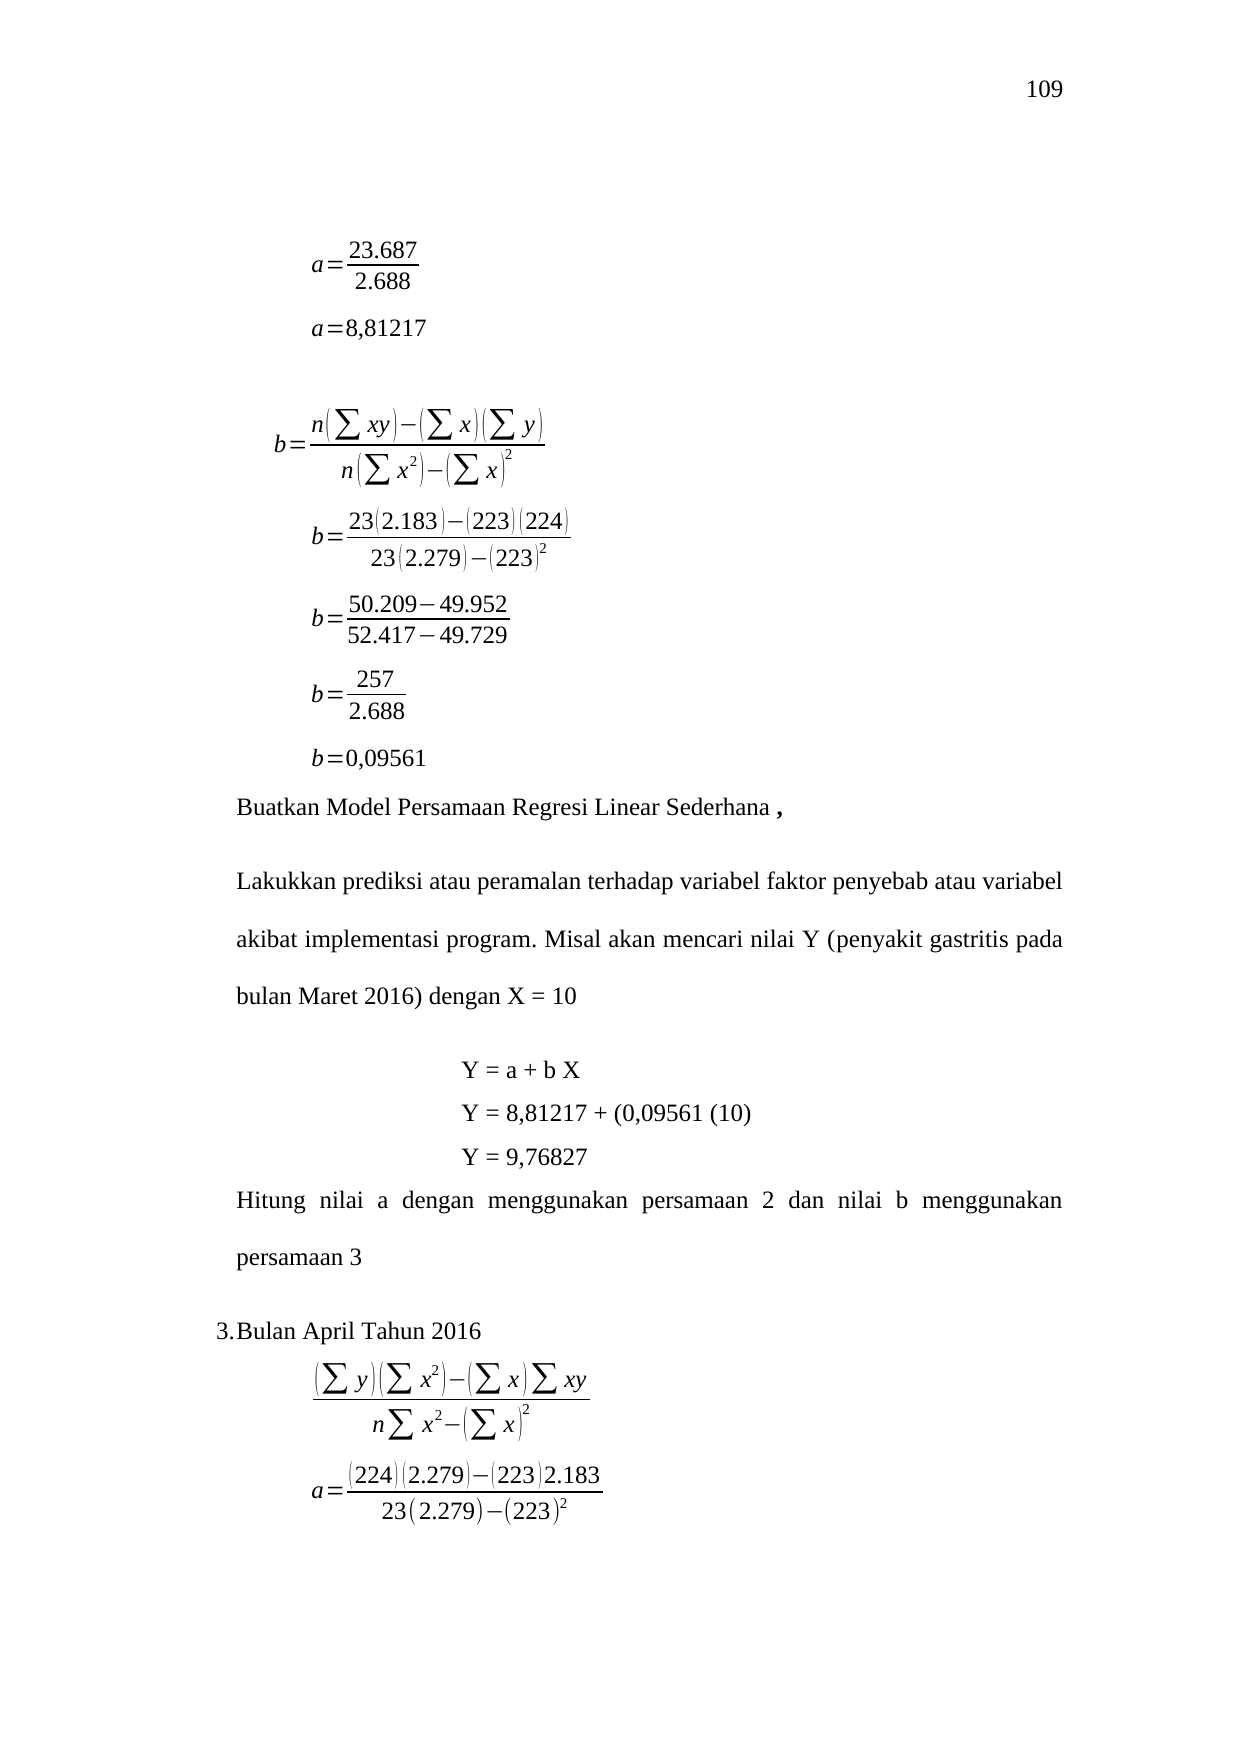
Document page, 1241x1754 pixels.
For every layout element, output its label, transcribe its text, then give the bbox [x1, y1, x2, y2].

text Hitung nilai a dengan menggunakan persamaan 2 dan nilai b menggunakan persamaan 3 [236, 1185, 1063, 1271]
text Y = a + b X [386, 1055, 1063, 1084]
list Bulan April Tahun 2016 [216, 1316, 1063, 1345]
text Y = 8,81217 + (0,09561 (10) [386, 1098, 1063, 1127]
text Lakukkan prediksi atau peramalan terhadap variabel faktor penyebab atau variabel akibat implementasi program. Misal akan mencari nilai Y (penyakit gastritis pada bulan Maret 2016) dengan X = 10 [236, 866, 1063, 1010]
text Buatkan Model Persamaan Regresi Linear Sederhana , [236, 792, 1063, 821]
text Y = 9,76827 [386, 1142, 1063, 1170]
